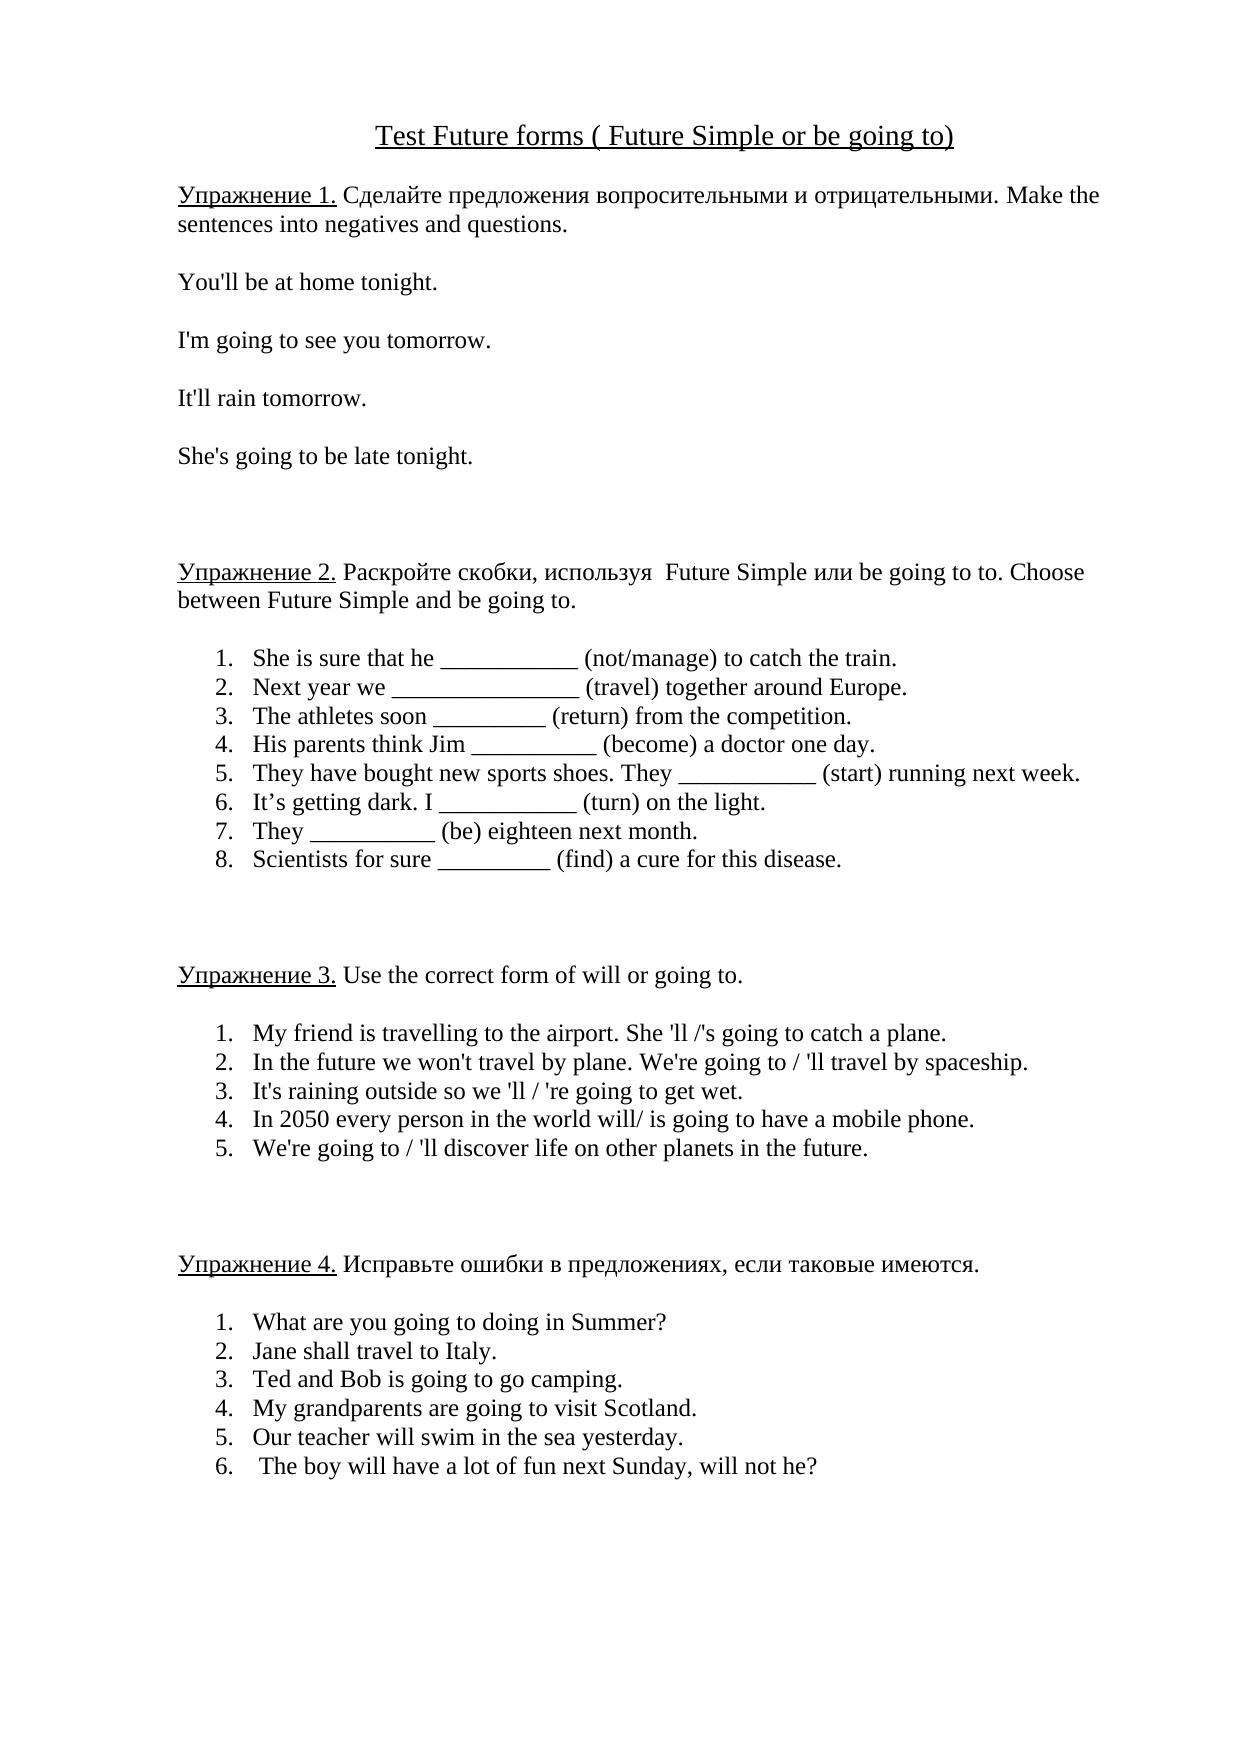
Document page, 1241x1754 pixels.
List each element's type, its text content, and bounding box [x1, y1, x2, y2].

list Scientists for sure _________ (find) a cure for this disease. [215, 844, 1152, 873]
list Ted and Bob is going to go camping. [215, 1364, 1152, 1393]
list She is sure that he ___________ (not/manage) to catch the train. [215, 643, 1152, 672]
list Jane shall travel to Italy. [215, 1336, 1152, 1364]
text Упражнение 1. Сделайте предложения вопросительными и отрицательными. Make the sentences into negatives and questions. [177, 180, 1152, 238]
list It’s getting dark. I ___________ (turn) on the light. [215, 787, 1152, 816]
list What are you going to doing in Summer? [215, 1307, 1152, 1336]
text I'm going to see you tomorrow. [177, 325, 1152, 354]
text Упражнение 2. Раскройте скобки, используя Future Simple или be going to to. Choose between Future Simple and be going to. [177, 557, 1152, 614]
list It's raining outside so we 'll / 're going to get wet. [215, 1076, 1152, 1104]
text Упражнение 3. Use the correct form of will or going to. [177, 960, 1152, 989]
list In the future we won't travel by plane. We're going to / 'll travel by spaceship. [215, 1047, 1152, 1076]
text It'll rain tomorrow. [177, 383, 1152, 412]
list We're going to / 'll discover life on other planets in the future. [215, 1133, 1152, 1162]
list They __________ (be) eighteen next month. [215, 816, 1152, 844]
list Next year we _______________ (travel) together around Europe. [215, 672, 1152, 701]
text Упражнение 4. Исправьте ошибки в предложениях, если таковые имеются. [177, 1249, 1152, 1278]
list My grandparents are going to visit Scotland. [215, 1393, 1152, 1422]
list His parents think Jim __________ (become) a doctor one day. [215, 729, 1152, 758]
list The boy will have a lot of fun next Sunday, will not he? [215, 1451, 1152, 1479]
list The athletes soon _________ (return) from the competition. [215, 701, 1152, 729]
text You'll be at home tonight. [177, 267, 1152, 296]
list In 2050 every person in the world will/ is going to have a mobile phone. [215, 1104, 1152, 1133]
list Our teacher will swim in the sea yesterday. [215, 1422, 1152, 1451]
list My friend is travelling to the airport. She 'll /'s going to catch a plane. [215, 1018, 1152, 1047]
list They have bought new sports shoes. They ___________ (start) running next week. [215, 758, 1152, 787]
text Test Future forms ( Future Simple or be going to) [177, 118, 1152, 152]
text She's going to be late tonight. [177, 441, 1152, 469]
